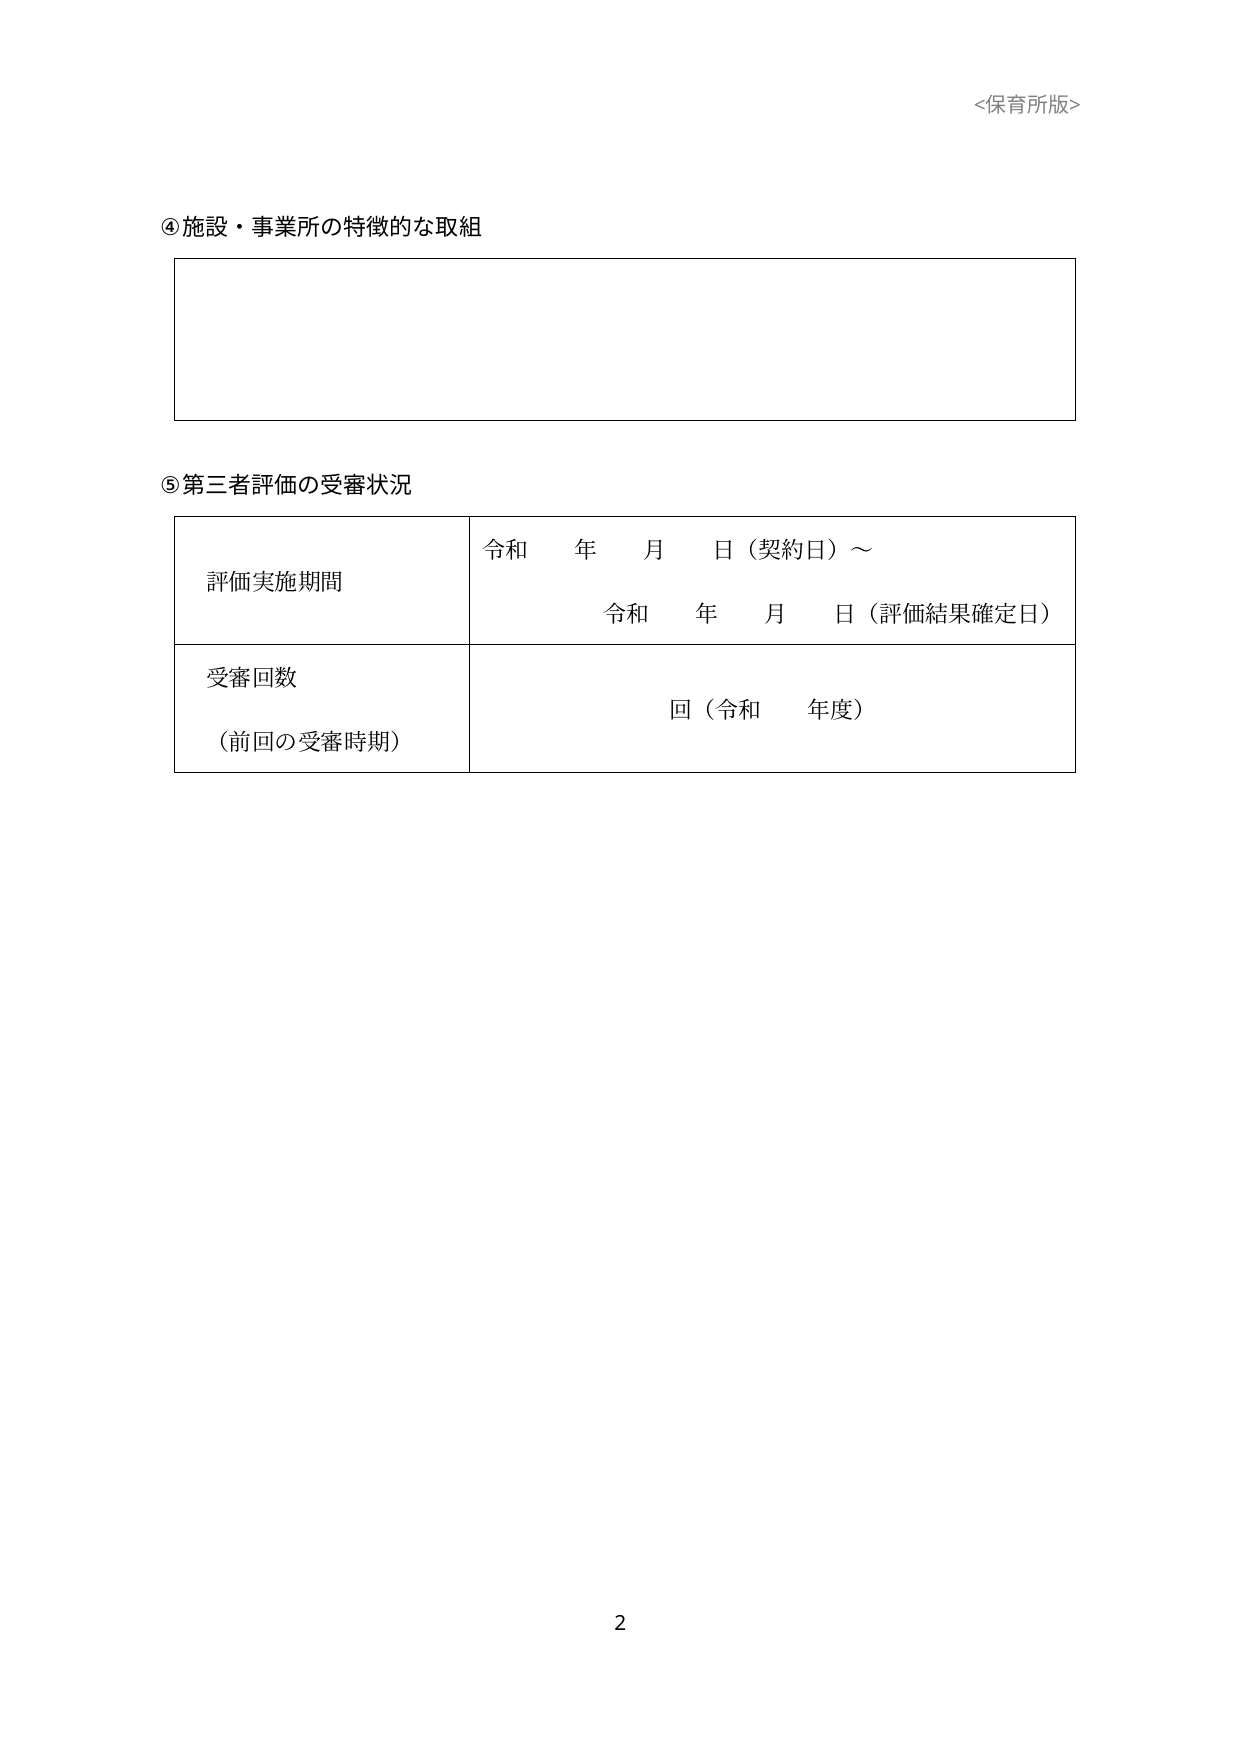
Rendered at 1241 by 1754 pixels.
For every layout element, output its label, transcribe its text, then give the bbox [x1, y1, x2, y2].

table_cell 受審回数 （前回の受審時期） [175, 645, 469, 772]
table_header 令和 年 月 日（契約日）～ 令和 年 月 日（評価結果確定日） [470, 517, 1075, 644]
table_header 評価実施期間 [175, 517, 469, 644]
table_cell 回（令和 年度） [470, 645, 1075, 772]
text ④施設・事業所の特徴的な取組 [160, 194, 1081, 257]
text ⑤第三者評価の受審状況 [160, 452, 1081, 516]
table_header [175, 259, 1075, 419]
